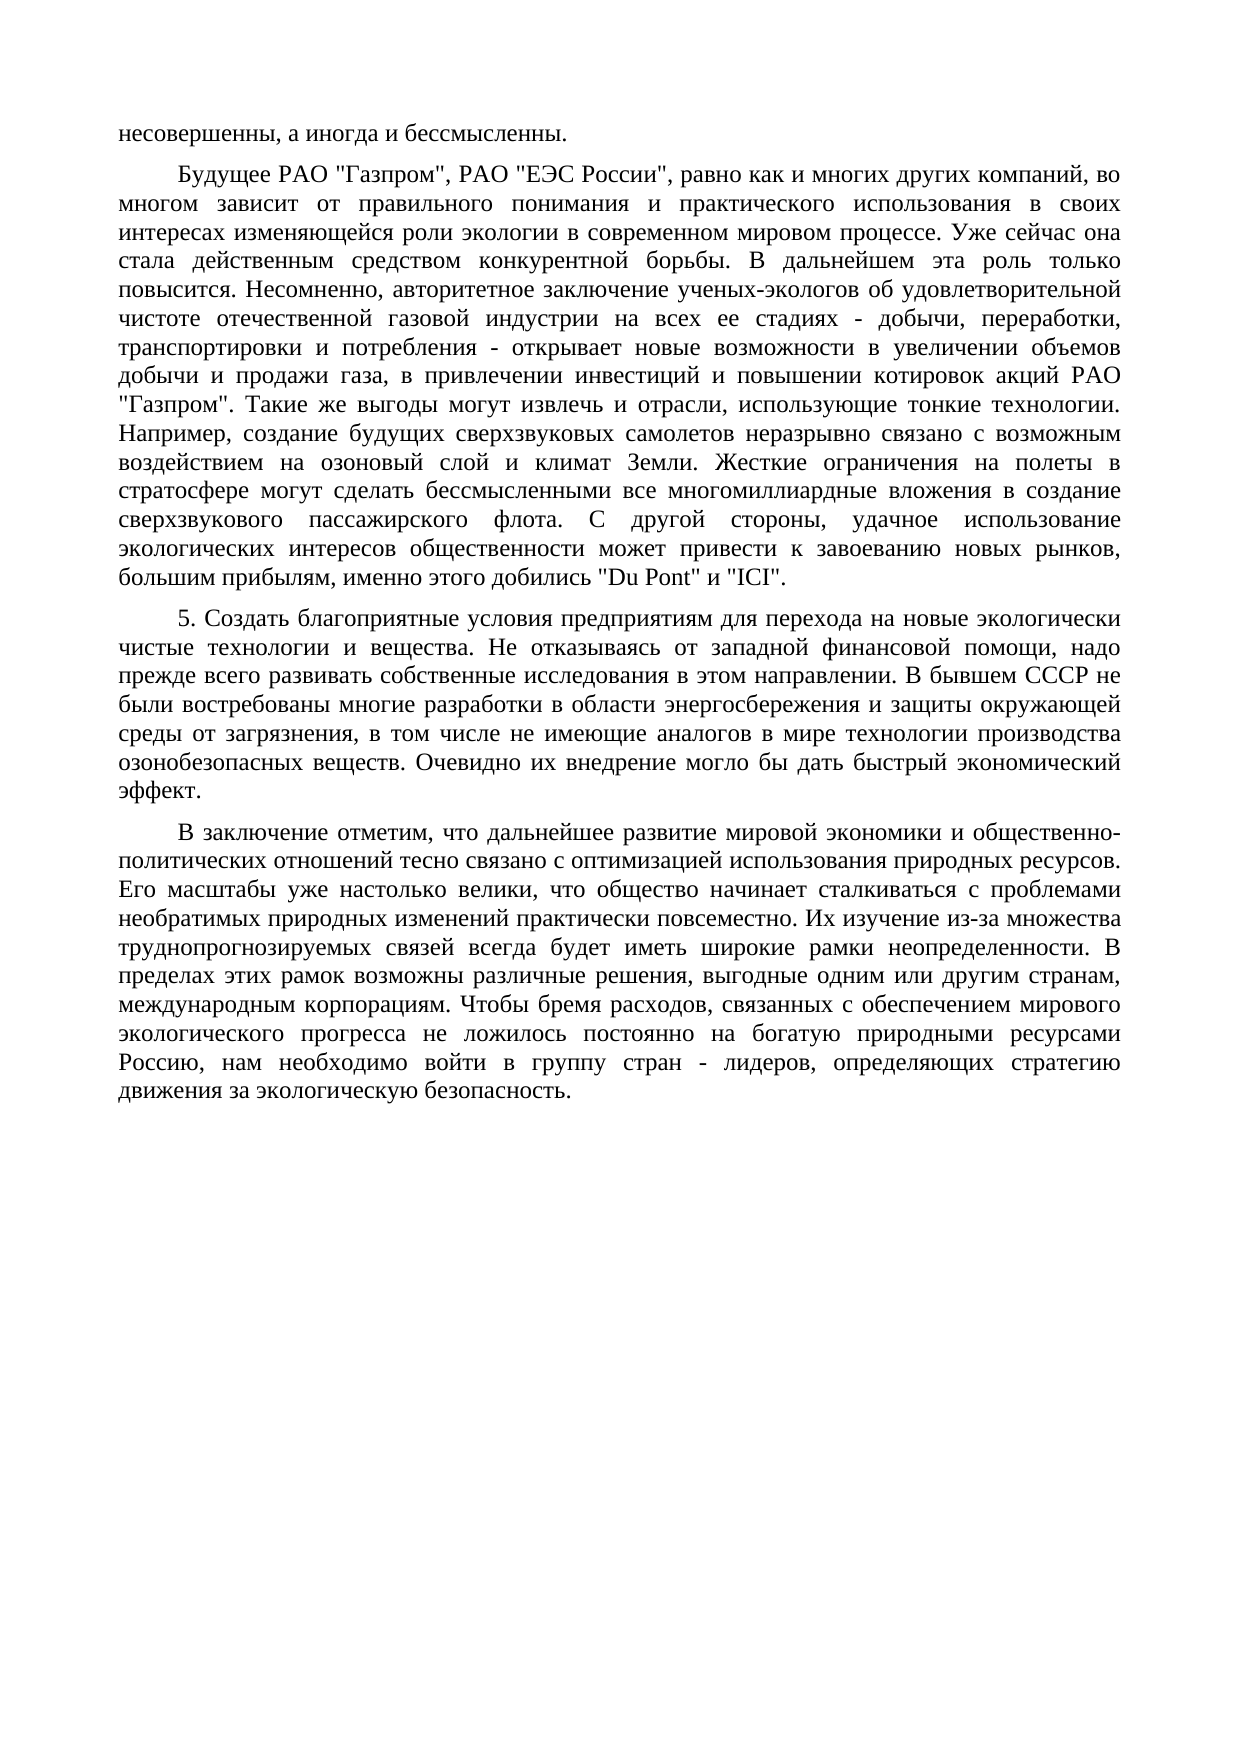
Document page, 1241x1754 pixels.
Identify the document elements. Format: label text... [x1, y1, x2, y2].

text 5. Создать благоприятные условия предприятиям для перехода на новые экологически чистые технологии и вещества. Не отказываясь от западной финансовой помощи, надо прежде всего развивать собственные исследования в этом направлении. В бывшем СССР не были востребованы многие разработки в области энергосбережения и защиты окружающей среды от загрязнения, в том числе не имеющие аналогов в мире технологии производства озонобезопасных веществ. Очевидно их внедрение могло бы дать быстрый экономический эффект. [118, 603, 1122, 804]
text Будущее РАО "Газпром", РАО "ЕЭС России", равно как и многих других компаний, во многом зависит от правильного понимания и практического использования в своих интересах изменяющейся роли экологии в современном мировом процессе. Уже сейчас она стала действенным средством конкурентной борьбы. В дальнейшем эта роль только повысится. Несомненно, авторитетное заключение ученых-экологов об удовлетворительной чистоте отечественной газовой индустрии на всех ее стадиях - добычи, переработки, транспортировки и потребления - открывает новые возможности в увеличении объемов добычи и продажи газа, в привлечении инвестиций и повышении котировок акций РАО "Газпром". Такие же выгоды могут извлечь и отрасли, использующие тонкие технологии. Например, создание будущих сверхзвуковых самолетов неразрывно связано с возможным воздействием на озоновый слой и климат Земли. Жесткие ограничения на полеты в стратосфере могут сделать бессмысленными все многомиллиардные вложения в создание сверхзвукового пассажирского флота. С другой стороны, удачное использование экологических интересов общественности может привести к завоеванию новых рынков, большим прибылям, именно этого добились "Du Pont" и "ICI". [118, 159, 1122, 591]
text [118, 118, 1122, 147]
text В заключение отметим, что дальнейшее развитие мировой экономики и общественно-политических отношений тесно связано с оптимизацией использования природных ресурсов. Его масштабы уже настолько велики, что общество начинает сталкиваться с проблемами необратимых природных изменений практически повсеместно. Их изучение из-за множества труднопрогнозируемых связей всегда будет иметь широкие рамки неопределенности. В пределах этих рамок возможны различные решения, выгодные одним или другим странам, международным корпорациям. Чтобы бремя расходов, связанных с обеспечением мирового экологического прогресса не ложилось постоянно на богатую природными ресурсами Россию, нам необходимо войти в группу стран - лидеров, определяющих стратегию движения за экологическую безопасность. [118, 817, 1122, 1104]
